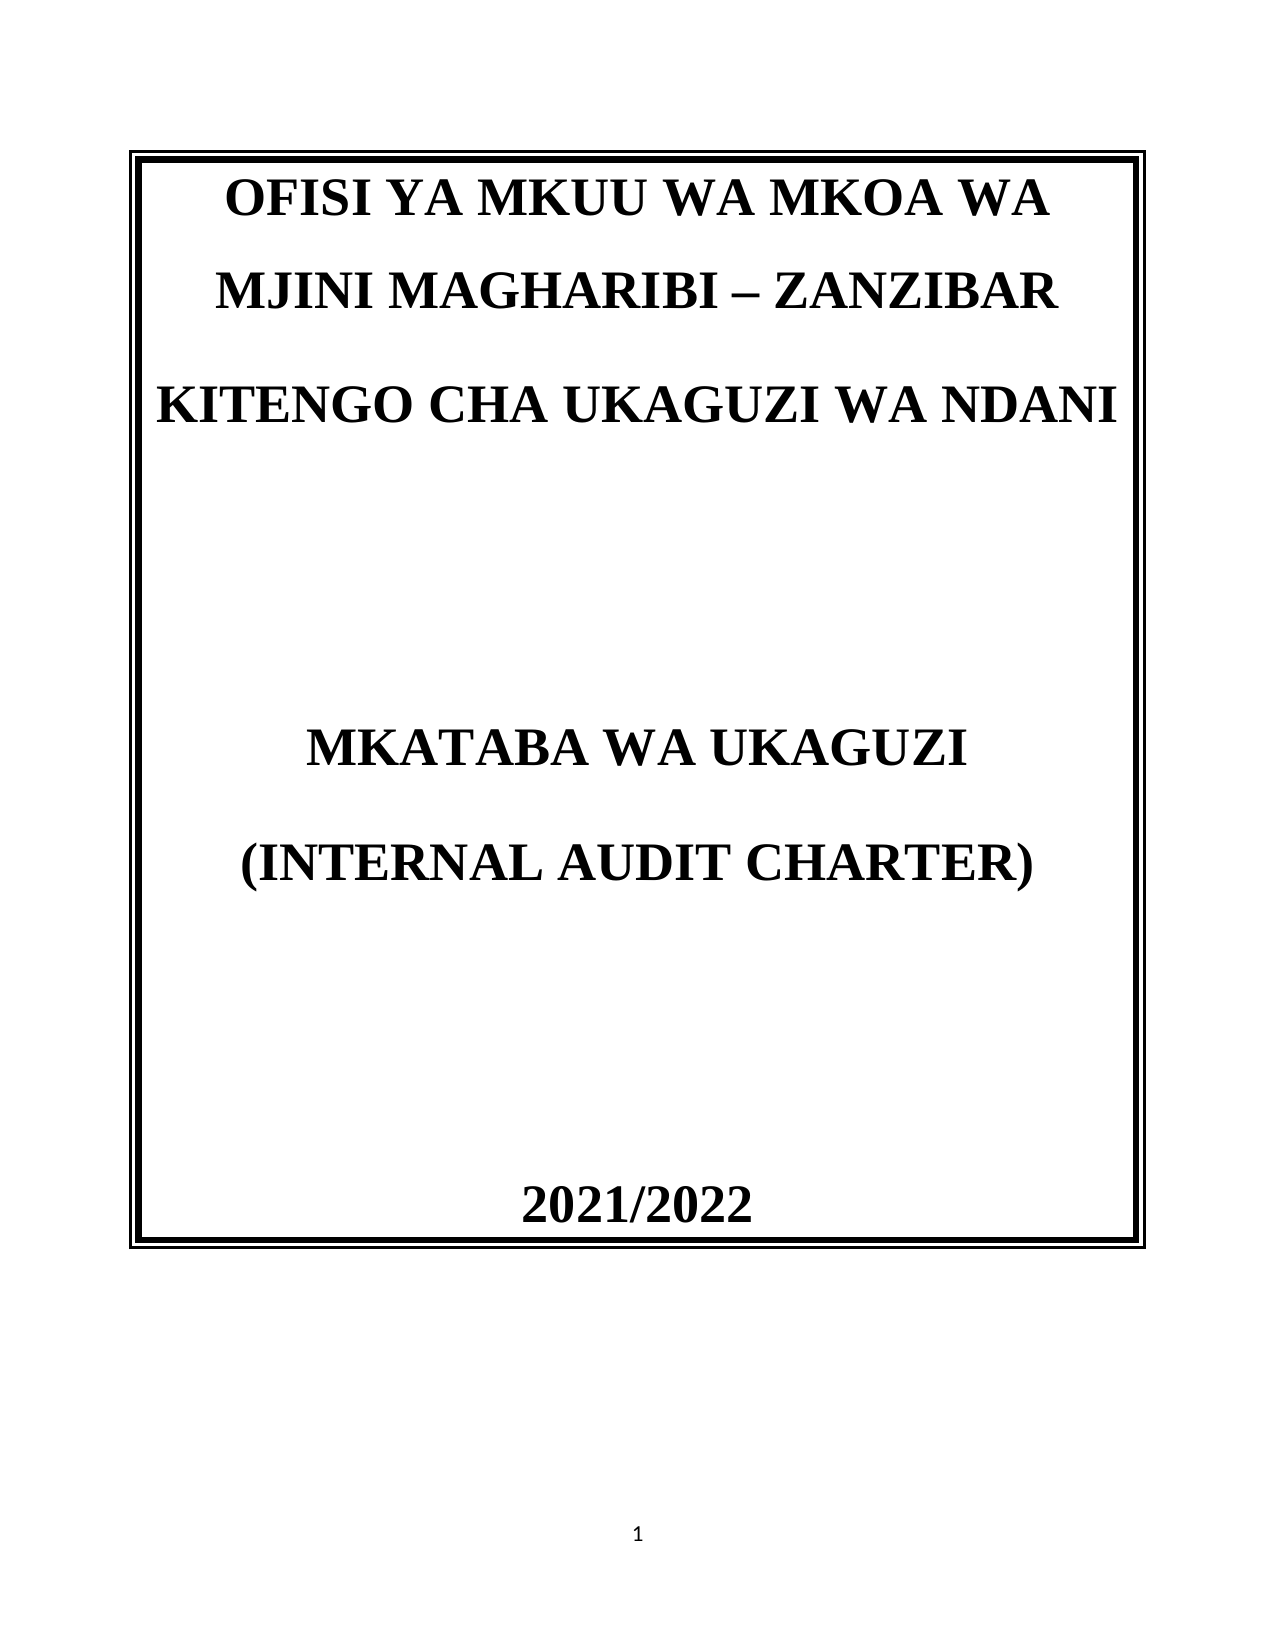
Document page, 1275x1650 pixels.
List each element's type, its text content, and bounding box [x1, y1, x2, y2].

text KITENGO CHA UKAGUZI WA NDANI [142, 358, 1133, 434]
text 2021/2022 [132, 1158, 1143, 1246]
text OFISI YA MKUU WA MKOA WA MJINI MAGHARIBI – ZANZIBAR [132, 153, 1143, 320]
text MKATABA WA UKAGUZI [142, 701, 1133, 777]
text (INTERNAL AUDIT CHARTER) [142, 815, 1133, 892]
